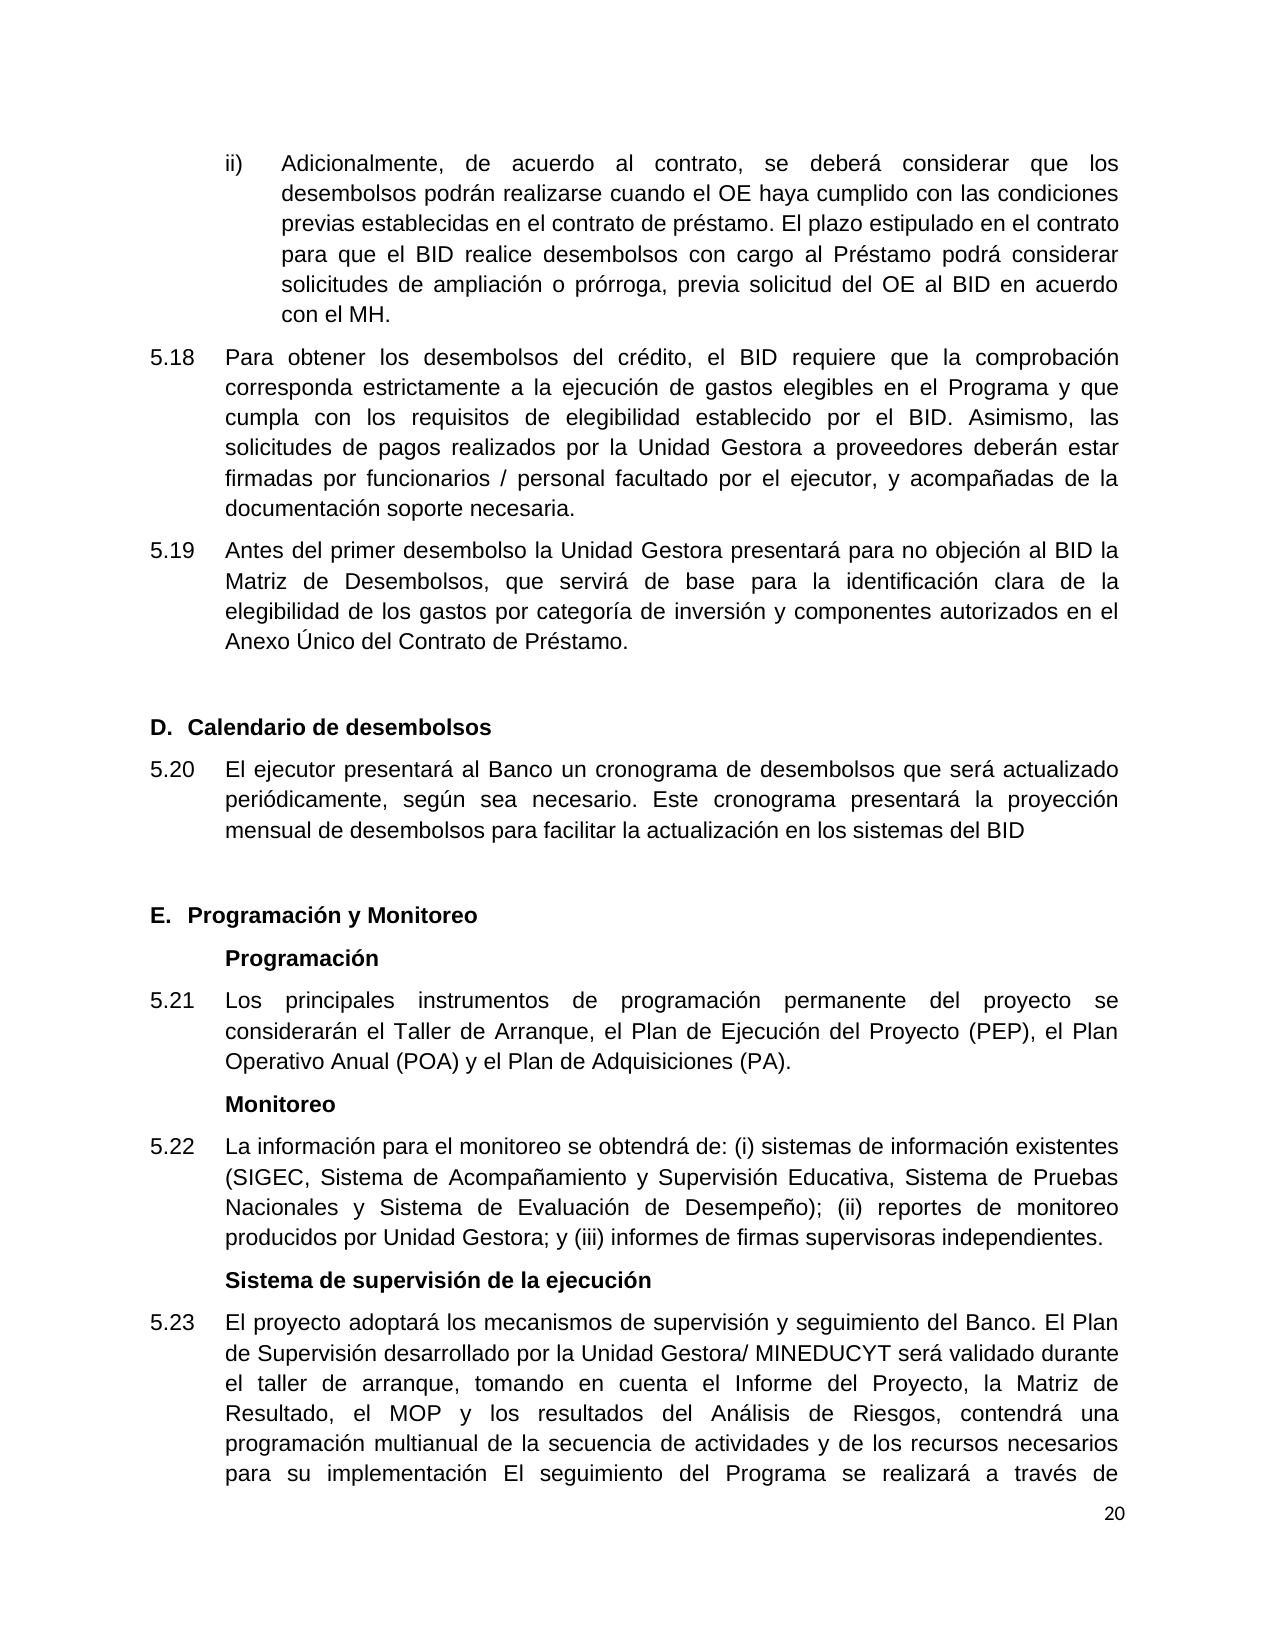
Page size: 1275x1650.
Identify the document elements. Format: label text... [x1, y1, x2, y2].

list Antes del primer desembolso la Unidad Gestora presentará para no objeción al BID la Matriz de Desembolsos, que servirá de base para la identificación clara de la elegibilidad de los gastos por categoría de inversión y componentes autorizados en el Anexo Único del Contrato de Préstamo. [150, 537, 1119, 654]
subtitle Programación [225, 945, 1125, 971]
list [150, 1309, 1119, 1487]
subtitle Monitoreo [225, 1091, 1125, 1117]
list Adicionalmente, de acuerdo al contrato, se deberá considerar que los desembolsos podrán realizarse cuando el OE haya cumplido con las condiciones previas establecidas en el contrato de préstamo. El plazo estipulado en el contrato para que el BID realice desembolsos con cargo al Préstamo podrá considerar solicitudes de ampliación o prórroga, previa solicitud del OE al BID en acuerdo con el MH. [225, 150, 1119, 327]
list La información para el monitoreo se obtendrá de: (i) sistemas de información existentes (SIGEC, Sistema de Acompañamiento y Supervisión Educativa, Sistema de Pruebas Nacionales y Sistema de Evaluación de Desempeño); (ii) reportes de monitoreo producidos por Unidad Gestora; y (iii) informes de firmas supervisoras independientes. [150, 1133, 1119, 1250]
subtitle Sistema de supervisión de la ejecución [225, 1267, 1125, 1293]
list El ejecutor presentará al Banco un cronograma de desembolsos que será actualizado periódicamente, según sea necesario. Este cronograma presentará la proyección mensual de desembolsos para facilitar la actualización en los sistemas del BID [150, 756, 1119, 843]
subtitle Calendario de desembolsos [150, 713, 1125, 740]
list Para obtener los desembolsos del crédito, el BID requiere que la comprobación corresponda estrictamente a la ejecución de gastos elegibles en el Programa y que cumpla con los requisitos de elegibilidad establecido por el BID. Asimismo, las solicitudes de pagos realizados por la Unidad Gestora a proveedores deberán estar firmadas por funcionarios / personal facultado por el ejecutor, y acompañadas de la documentación soporte necesaria. [150, 344, 1119, 521]
subtitle Programación y Monitoreo [150, 902, 1125, 928]
list Los principales instrumentos de programación permanente del proyecto se considerarán el Taller de Arranque, el Plan de Ejecución del Proyecto (PEP), el Plan Operativo Anual (POA) y el Plan de Adquisiciones (PA). [150, 987, 1119, 1074]
